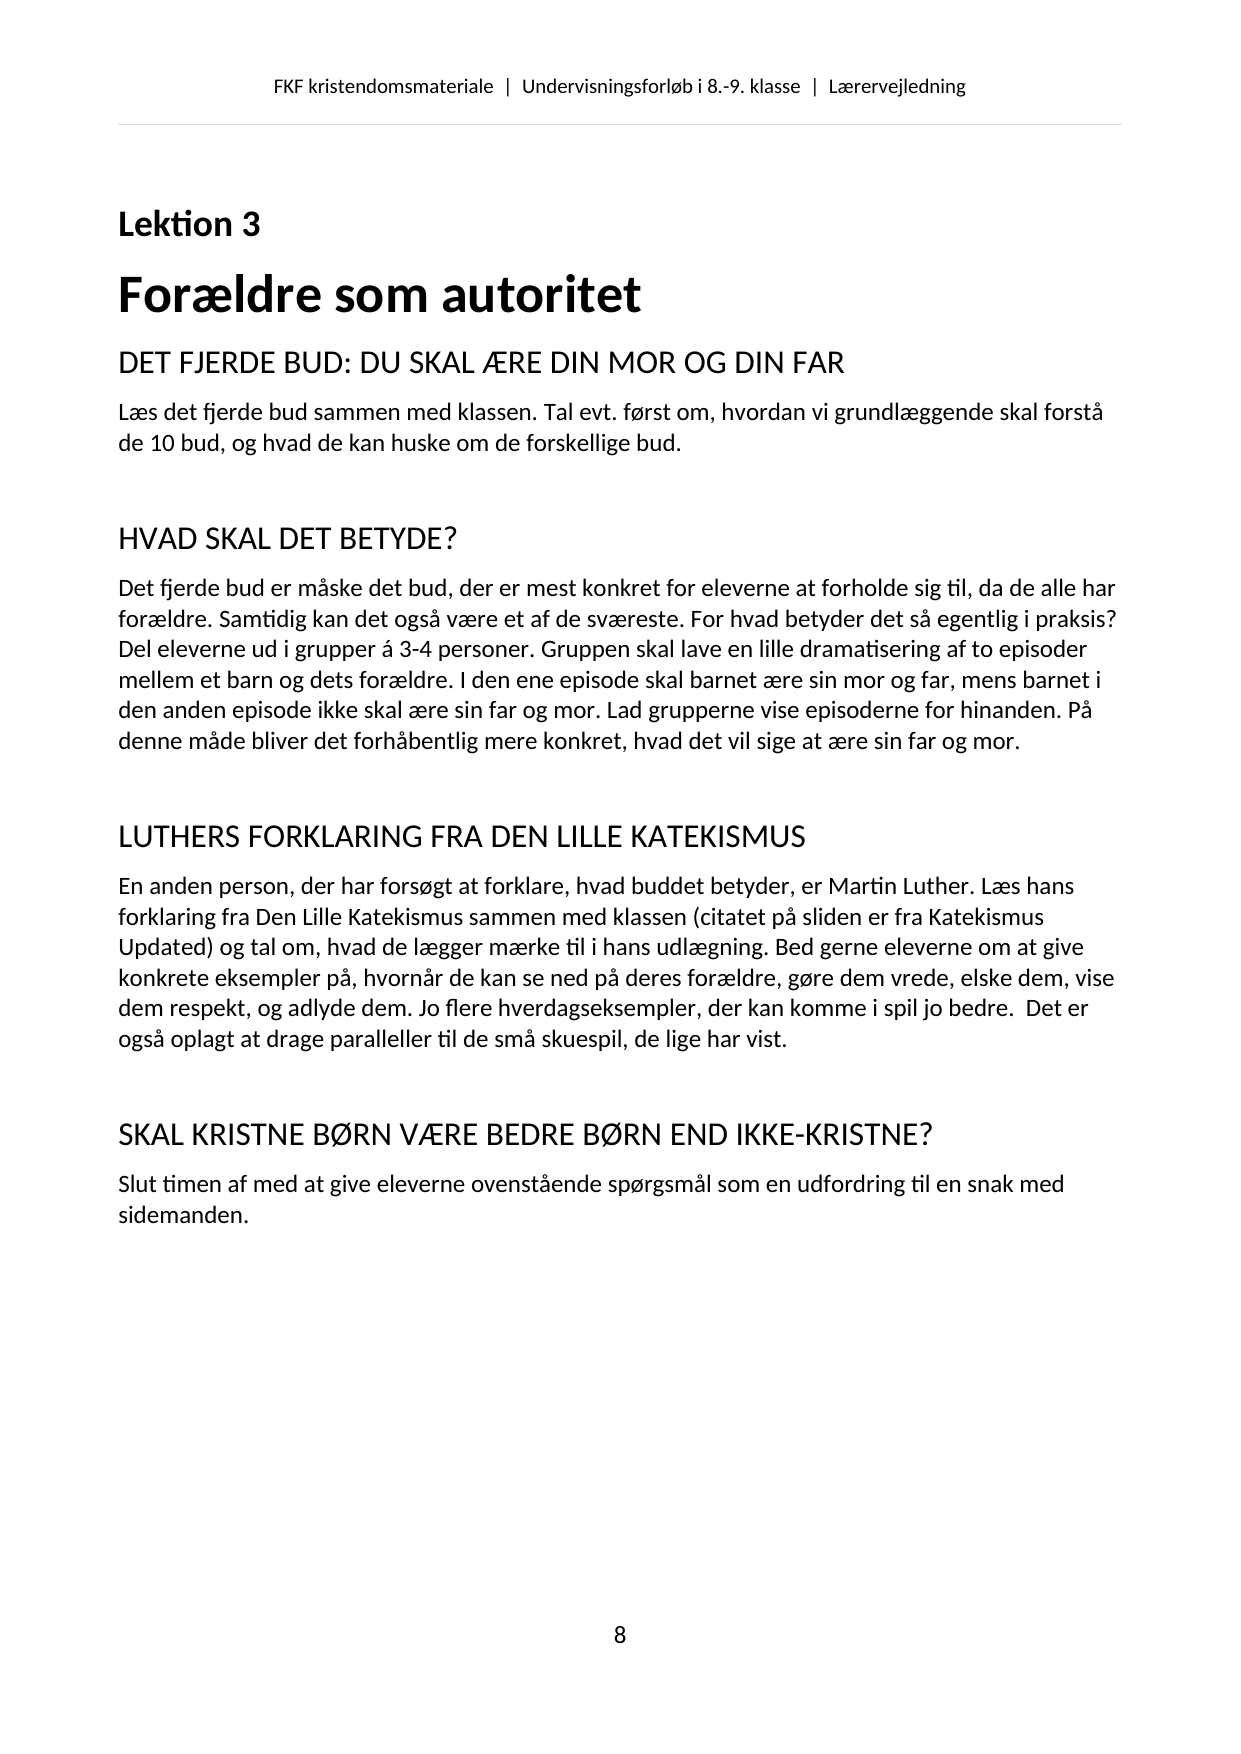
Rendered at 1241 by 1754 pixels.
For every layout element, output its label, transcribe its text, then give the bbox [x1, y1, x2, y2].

subtitle Lektion 3 [118, 200, 1122, 246]
text DET FJERDE BUD: DU SKAL ÆRE DIN MOR OG DIN FAR [118, 341, 1122, 382]
text En anden person, der har forsøgt at forklare, hvad buddet betyder, er Martin Luther. Læs hans forklaring fra Den Lille Katekismus sammen med klassen (citatet på sliden er fra Katekismus Updated) og tal om, hvad de lægger mærke til i hans udlægning. Bed gerne eleverne om at give konkrete eksempler på, hvornår de kan se ned på deres forældre, gøre dem vrede, elske dem, vise dem respekt, og adlyde dem. Jo flere hverdagseksempler, der kan komme i spil jo bedre. Det er også oplagt at drage paralleller til de små skuespil, de lige har vist. [118, 870, 1122, 1053]
text SKAL KRISTNE BØRN VÆRE BEDRE BØRN END IKKE-KRISTNE? [118, 1113, 1122, 1154]
text Læs det fjerde bud sammen med klassen. Tal evt. først om, hvordan vi grundlæggende skal forstå de 10 bud, og hvad de kan huske om de forskellige bud. [118, 396, 1122, 457]
subtitle Forældre som autoritet [118, 260, 1122, 326]
text LUTHERS FORKLARING FRA DEN LILLE KATEKISMUS [118, 815, 1122, 856]
text HVAD SKAL DET BETYDE? [118, 517, 1122, 558]
text Det fjerde bud er måske det bud, der er mest konkret for eleverne at forholde sig til, da de alle har forældre. Samtidig kan det også være et af de sværeste. For hvad betyder det så egentlig i praksis? Del eleverne ud i grupper á 3-4 personer. Gruppen skal lave en lille dramatisering af to episoder mellem et barn og dets forældre. I den ene episode skal barnet ære sin mor og far, mens barnet i den anden episode ikke skal ære sin far og mor. Lad grupperne vise episoderne for hinanden. På denne måde bliver det forhåbentlig mere konkret, hvad det vil sige at ære sin far og mor. [118, 572, 1122, 755]
text Slut timen af med at give eleverne ovenstående spørgsmål som en udfordring til en snak med sidemanden. [118, 1168, 1122, 1229]
